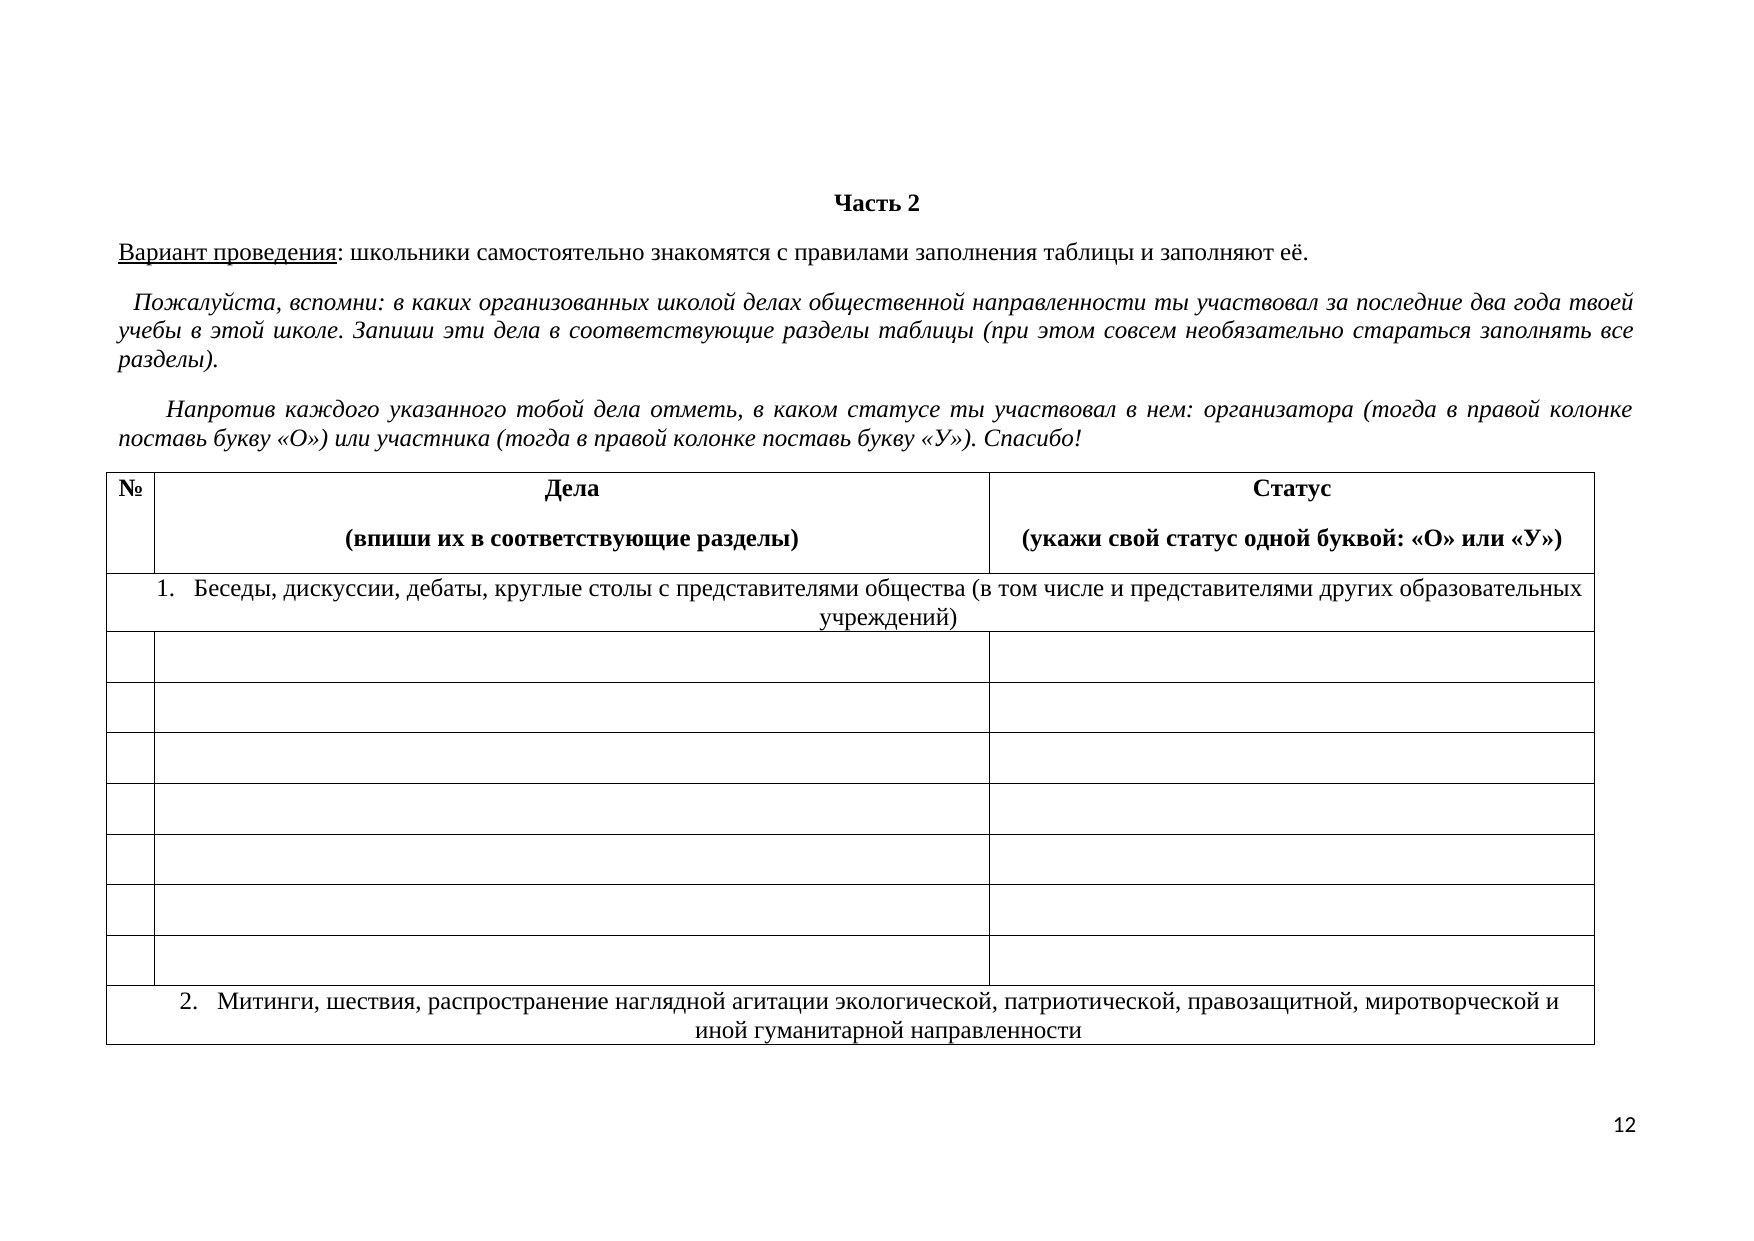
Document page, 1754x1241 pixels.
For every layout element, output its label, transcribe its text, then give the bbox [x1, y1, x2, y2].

table_cell [155, 936, 989, 985]
table_cell [990, 683, 1594, 732]
table_header Статус (укажи свой статус одной буквой: «О» или «У») [990, 473, 1594, 572]
table_cell [990, 885, 1594, 935]
table_cell [107, 784, 154, 833]
text Вариант проведения: школьники самостоятельно знакомятся с правилами заполнения таблицы и заполняют её. [118, 237, 1636, 266]
text Напротив каждого указанного тобой дела отметь, в каком статусе ты участвовал в нем: организатора (тогда в правой колонке поставь букву «О») или участника (тогда в правой колонке поставь букву «У»). Спасибо! [118, 394, 1636, 451]
table_cell Митинги, шествия, распространение наглядной агитации экологической, патриотической, правозащитной, миротворческой и иной гуманитарной направленности [107, 986, 1594, 1044]
table_cell [107, 733, 154, 783]
text Пожалуйста, вспомни: в каких организованных школой делах общественной направленности ты участвовал за последние два года твоей учебы в этой школе. Запиши эти дела в соответствующие разделы таблицы (при этом совсем необязательно стараться заполнять все разделы). [118, 287, 1636, 373]
table_cell [107, 885, 154, 935]
table_cell [990, 632, 1594, 682]
table_cell [107, 683, 154, 732]
table_cell [155, 885, 989, 935]
table_cell [155, 835, 989, 884]
table_cell [990, 733, 1594, 783]
table_cell [107, 835, 154, 884]
text Часть 2 [118, 188, 1636, 216]
table_header № [107, 473, 154, 572]
table_cell [990, 784, 1594, 833]
table_header Дела (впиши их в соответствующие разделы) [155, 473, 989, 572]
table_cell [155, 683, 989, 732]
table_cell [155, 632, 989, 682]
table_cell [155, 733, 989, 783]
table_cell [107, 632, 154, 682]
table_cell [107, 936, 154, 985]
table_cell [990, 835, 1594, 884]
table_cell [155, 784, 989, 833]
table_cell Беседы, дискуссии, дебаты, круглые столы с представителями общества (в том числе и представителями других образовательных учреждений) [107, 574, 1594, 631]
table_cell [990, 936, 1594, 985]
